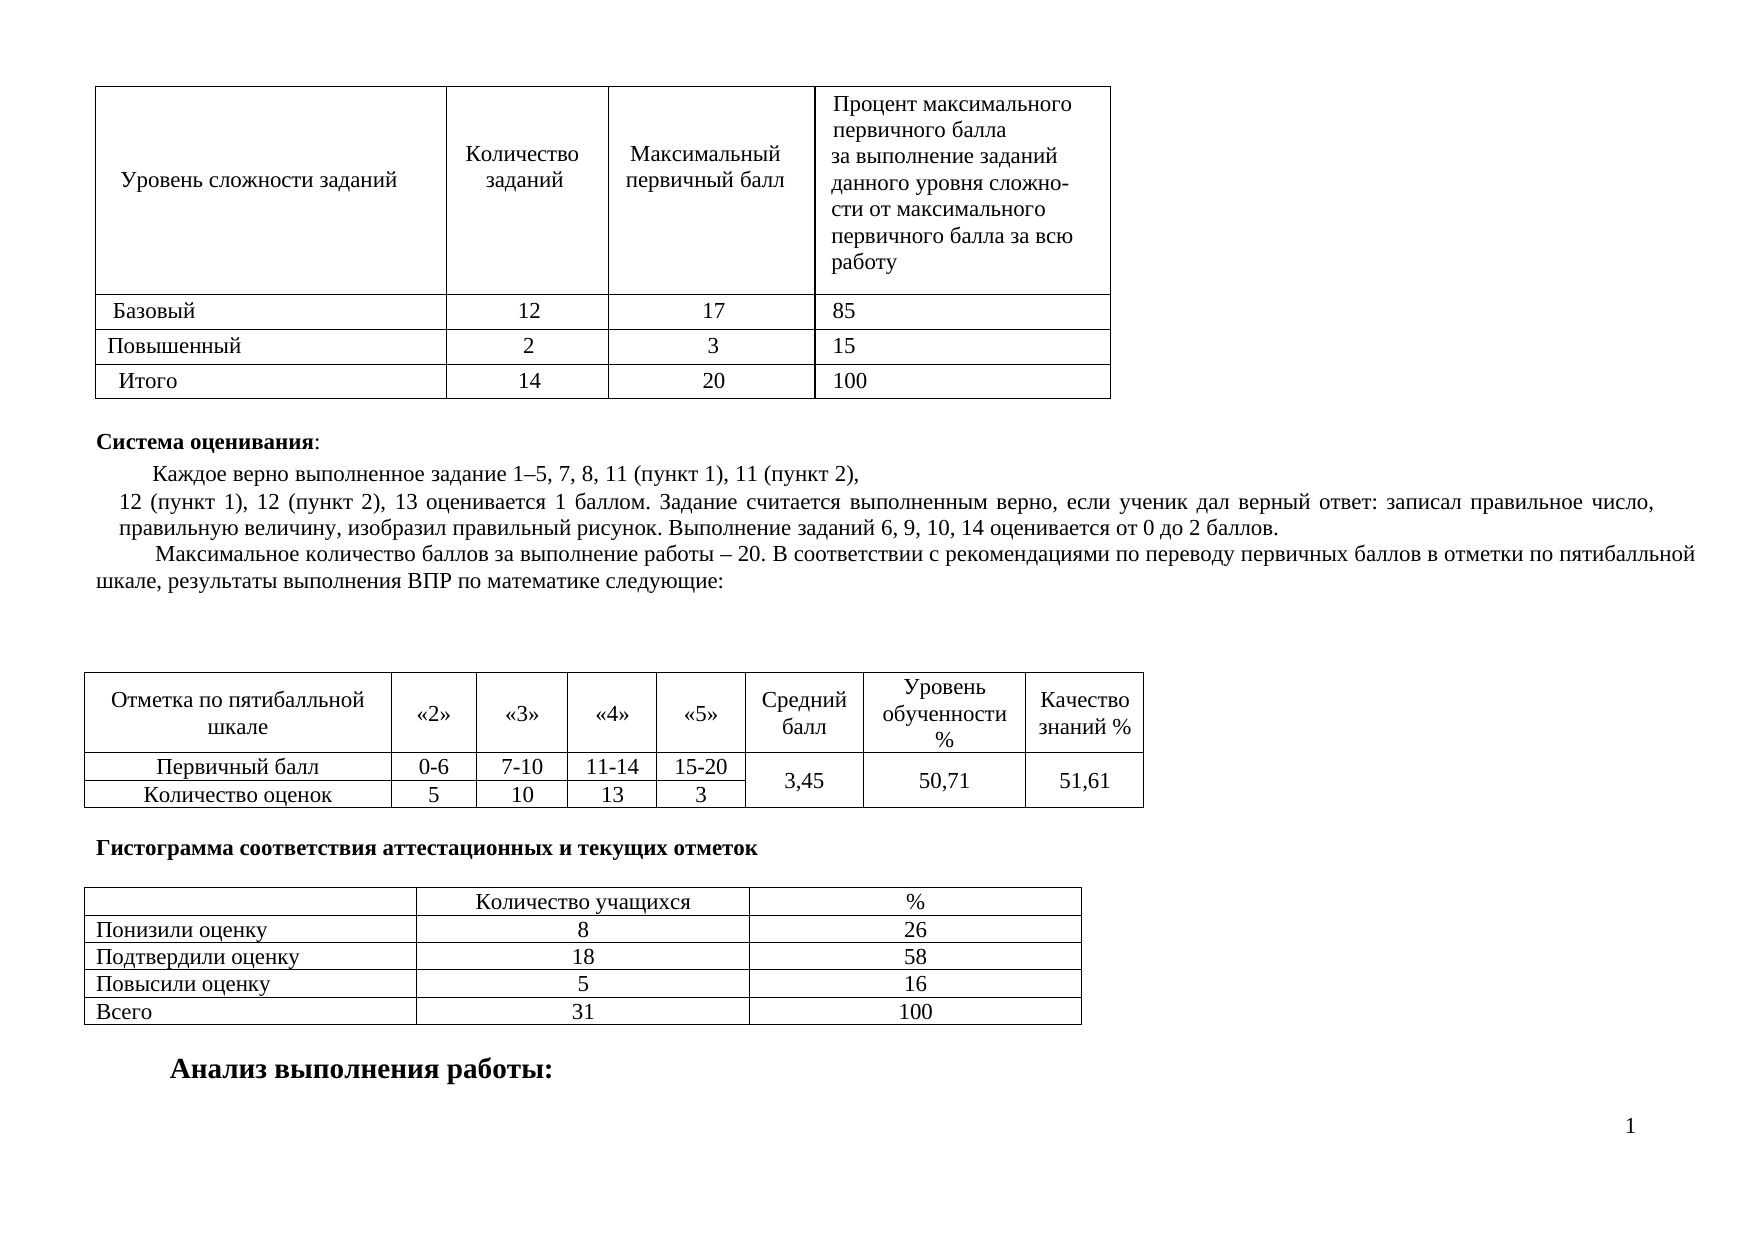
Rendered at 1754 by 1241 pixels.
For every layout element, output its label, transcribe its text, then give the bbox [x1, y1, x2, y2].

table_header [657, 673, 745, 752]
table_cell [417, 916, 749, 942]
text Каждое верно выполненное задание 1–5, 7, 8, 11 (пункт 1), 11 (пункт 2), [118, 454, 1698, 488]
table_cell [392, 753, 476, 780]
text 12 (пункт 1), 12 (пункт 2), 13 оценивается 1 баллом. Задание считается выполненным верно, если ученик дал верный ответ: записал правильное число, правильную величину, изобразил правильный рисунок. Выполнение заданий 6, 9, 10, 14 оценивается от 0 до 2 баллов. [119, 488, 1656, 540]
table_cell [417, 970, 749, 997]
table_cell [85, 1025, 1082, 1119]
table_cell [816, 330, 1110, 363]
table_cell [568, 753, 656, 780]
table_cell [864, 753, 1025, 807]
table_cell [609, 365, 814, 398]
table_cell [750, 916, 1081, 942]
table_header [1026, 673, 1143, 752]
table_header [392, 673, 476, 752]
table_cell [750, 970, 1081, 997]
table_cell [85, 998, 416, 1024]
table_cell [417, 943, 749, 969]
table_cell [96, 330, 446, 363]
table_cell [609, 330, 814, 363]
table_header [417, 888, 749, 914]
text Максимальное количество баллов за выполнение работы – 20. В соответствии с рекомендациями по переводу первичных баллов в отметки по пятибалльной шкале, результаты выполнения ВПР по математике следующие: [96, 540, 1698, 593]
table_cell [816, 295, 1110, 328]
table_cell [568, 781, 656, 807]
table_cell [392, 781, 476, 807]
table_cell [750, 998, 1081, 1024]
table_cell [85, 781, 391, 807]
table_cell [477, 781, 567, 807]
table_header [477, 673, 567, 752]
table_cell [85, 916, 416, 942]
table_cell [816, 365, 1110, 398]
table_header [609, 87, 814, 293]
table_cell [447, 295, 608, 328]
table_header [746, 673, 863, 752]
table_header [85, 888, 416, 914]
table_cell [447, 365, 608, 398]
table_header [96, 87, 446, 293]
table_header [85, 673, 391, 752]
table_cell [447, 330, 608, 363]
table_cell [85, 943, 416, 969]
text Гистограмма соответствия аттестационных и текущих отметок [96, 834, 1698, 861]
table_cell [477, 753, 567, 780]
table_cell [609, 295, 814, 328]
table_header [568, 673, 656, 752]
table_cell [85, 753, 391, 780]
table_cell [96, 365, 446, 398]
text Система оценивания: [96, 428, 1698, 454]
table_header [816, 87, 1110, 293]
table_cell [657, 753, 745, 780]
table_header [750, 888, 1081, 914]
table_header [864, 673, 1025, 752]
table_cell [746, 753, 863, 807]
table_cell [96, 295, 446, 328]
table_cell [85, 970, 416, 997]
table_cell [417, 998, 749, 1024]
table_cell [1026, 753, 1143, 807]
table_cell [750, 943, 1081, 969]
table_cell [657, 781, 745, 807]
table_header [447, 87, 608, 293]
